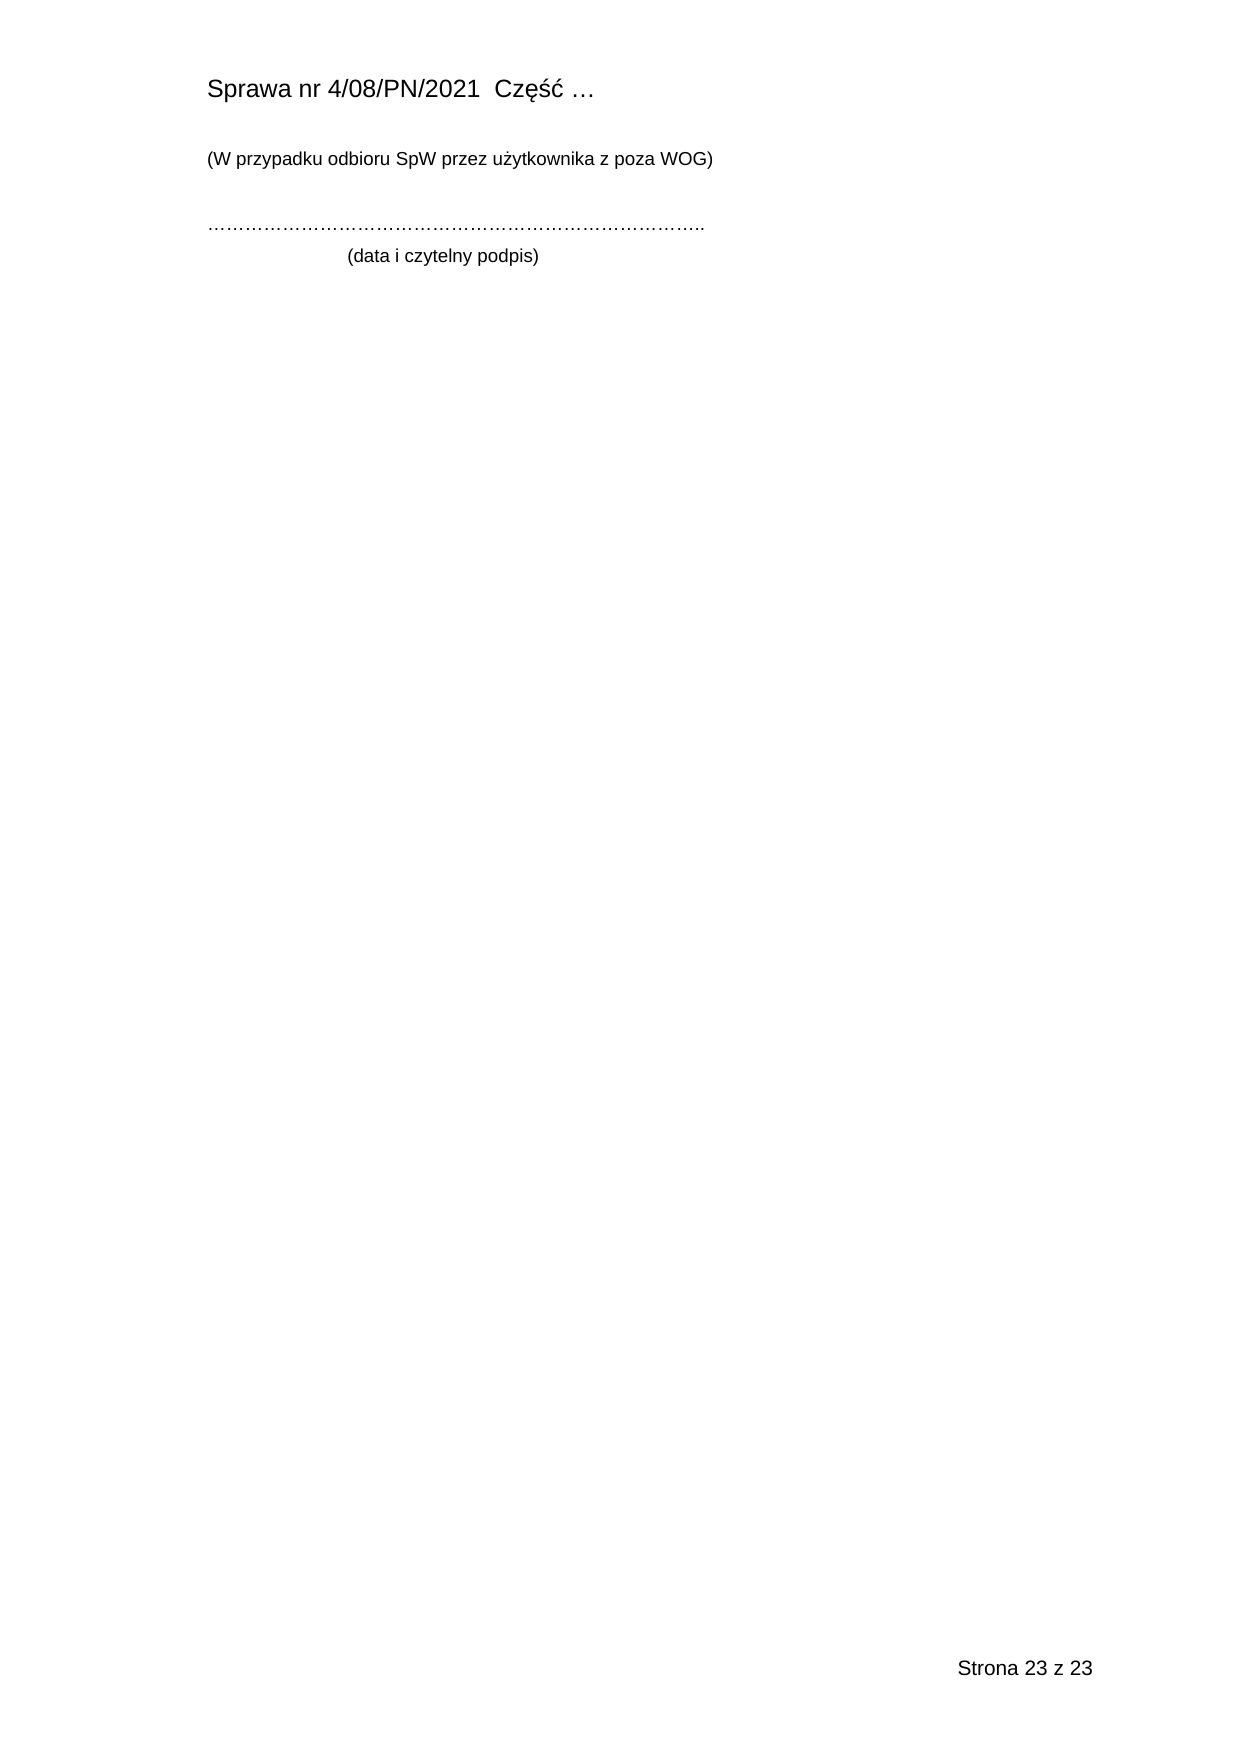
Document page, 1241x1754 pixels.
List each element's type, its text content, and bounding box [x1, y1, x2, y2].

text (W przypadku odbioru SpW przez użytkownika z poza WOG) [207, 148, 1092, 169]
text …………………………………………………………………….. [207, 212, 1092, 234]
text (data i czytelny podpis) [207, 244, 1092, 266]
